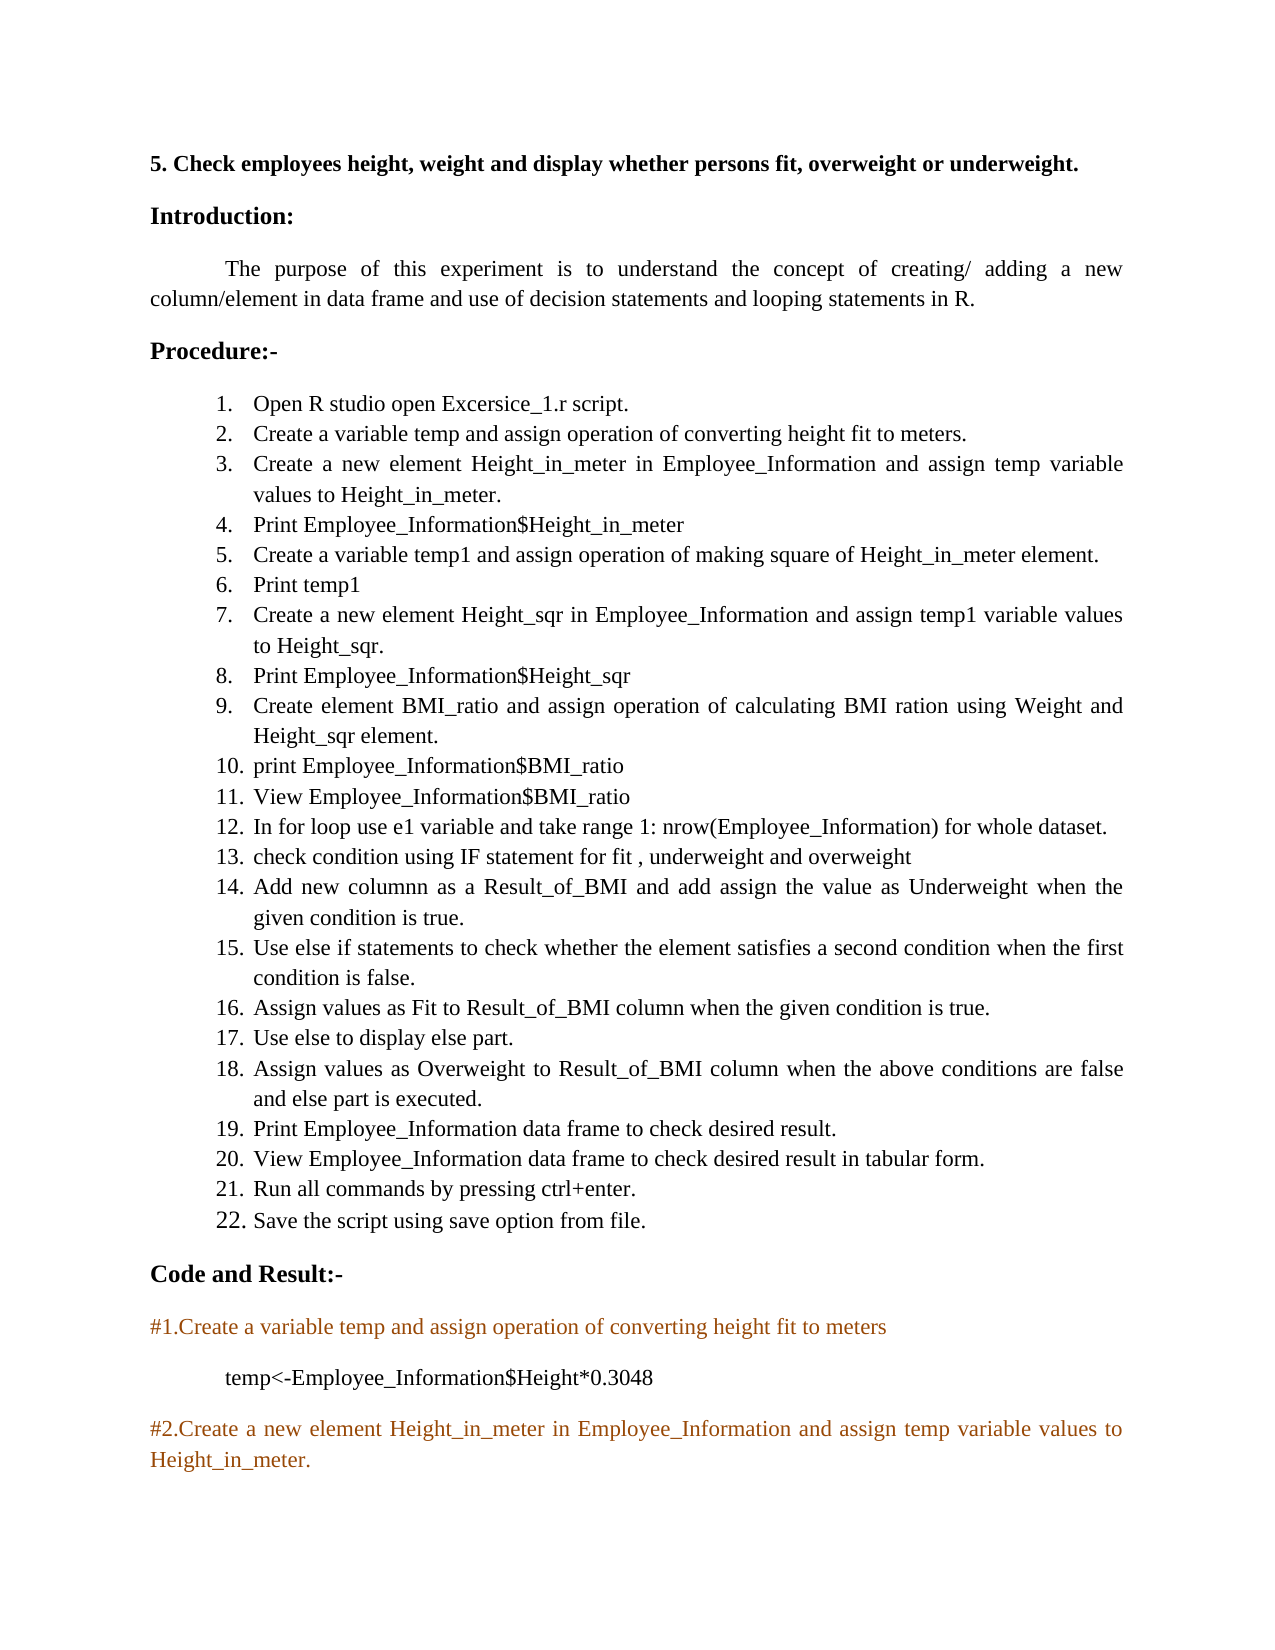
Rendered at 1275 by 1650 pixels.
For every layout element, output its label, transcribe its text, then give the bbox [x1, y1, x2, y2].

list View Employee_Information$BMI_ratio [216, 783, 1125, 809]
list Create a variable temp and assign operation of converting height fit to meters. [216, 420, 1125, 447]
list Create a variable temp1 and assign operation of making square of Height_in_meter element. [216, 541, 1125, 567]
list print Employee_Information$BMI_ratio [216, 752, 1125, 779]
list Add new columnn as a Result_of_BMI and add assign the value as Underweight when the given condition is true. [216, 873, 1125, 930]
list Open R studio open Excersice_1.r script. [216, 390, 1125, 416]
list Create a new element Height_sqr in Employee_Information and assign temp1 variable values to Height_sqr. [216, 601, 1125, 658]
text Introduction: [150, 201, 1125, 230]
list Print Employee_Information$Height_sqr [216, 662, 1125, 688]
text Code and Result:- [150, 1259, 1125, 1288]
list Use else if statements to check whether the element satisfies a second condition when the first condition is false. [216, 934, 1125, 990]
list Assign values as Overweight to Result_of_BMI column when the above conditions are false and else part is executed. [216, 1054, 1125, 1111]
list In for loop use e1 variable and take range 1: nrow(Employee_Information) for whole dataset. [216, 813, 1125, 839]
list Use else to display else part. [216, 1024, 1125, 1051]
text #2.Create a new element Height_in_meter in Employee_Information and assign temp variable values to Height_in_meter. [150, 1415, 1125, 1472]
text The purpose of this experiment is to understand the concept of creating/ adding a new column/element in data frame and use of decision statements and looping statements in R. [150, 255, 1125, 311]
list Print temp1 [216, 571, 1125, 598]
text 5. Check employees height, weight and display whether persons fit, overweight or underweight. [150, 150, 1125, 176]
list Print Employee_Information$Height_in_meter [216, 511, 1125, 537]
text temp<-Employee_Information$Height*0.3048 [150, 1364, 1125, 1391]
list Create element BMI_ratio and assign operation of calculating BMI ration using Weight and Height_sqr element. [216, 692, 1125, 749]
list Assign values as Fit to Result_of_BMI column when the given condition is true. [216, 994, 1125, 1021]
text Procedure:- [150, 336, 1125, 365]
text #1.Create a variable temp and assign operation of converting height fit to meters [150, 1313, 1125, 1340]
list Create a new element Height_in_meter in Employee_Information and assign temp variable values to Height_in_meter. [216, 450, 1125, 507]
list Print Employee_Information data frame to check desired result. [216, 1115, 1125, 1141]
list check condition using IF statement for fit , underweight and overweight [216, 843, 1125, 869]
list Save the script using save option from file. [216, 1206, 1125, 1234]
list View Employee_Information data frame to check desired result in tabular form. [216, 1145, 1125, 1172]
list Run all commands by pressing ctrl+enter. [216, 1175, 1125, 1202]
